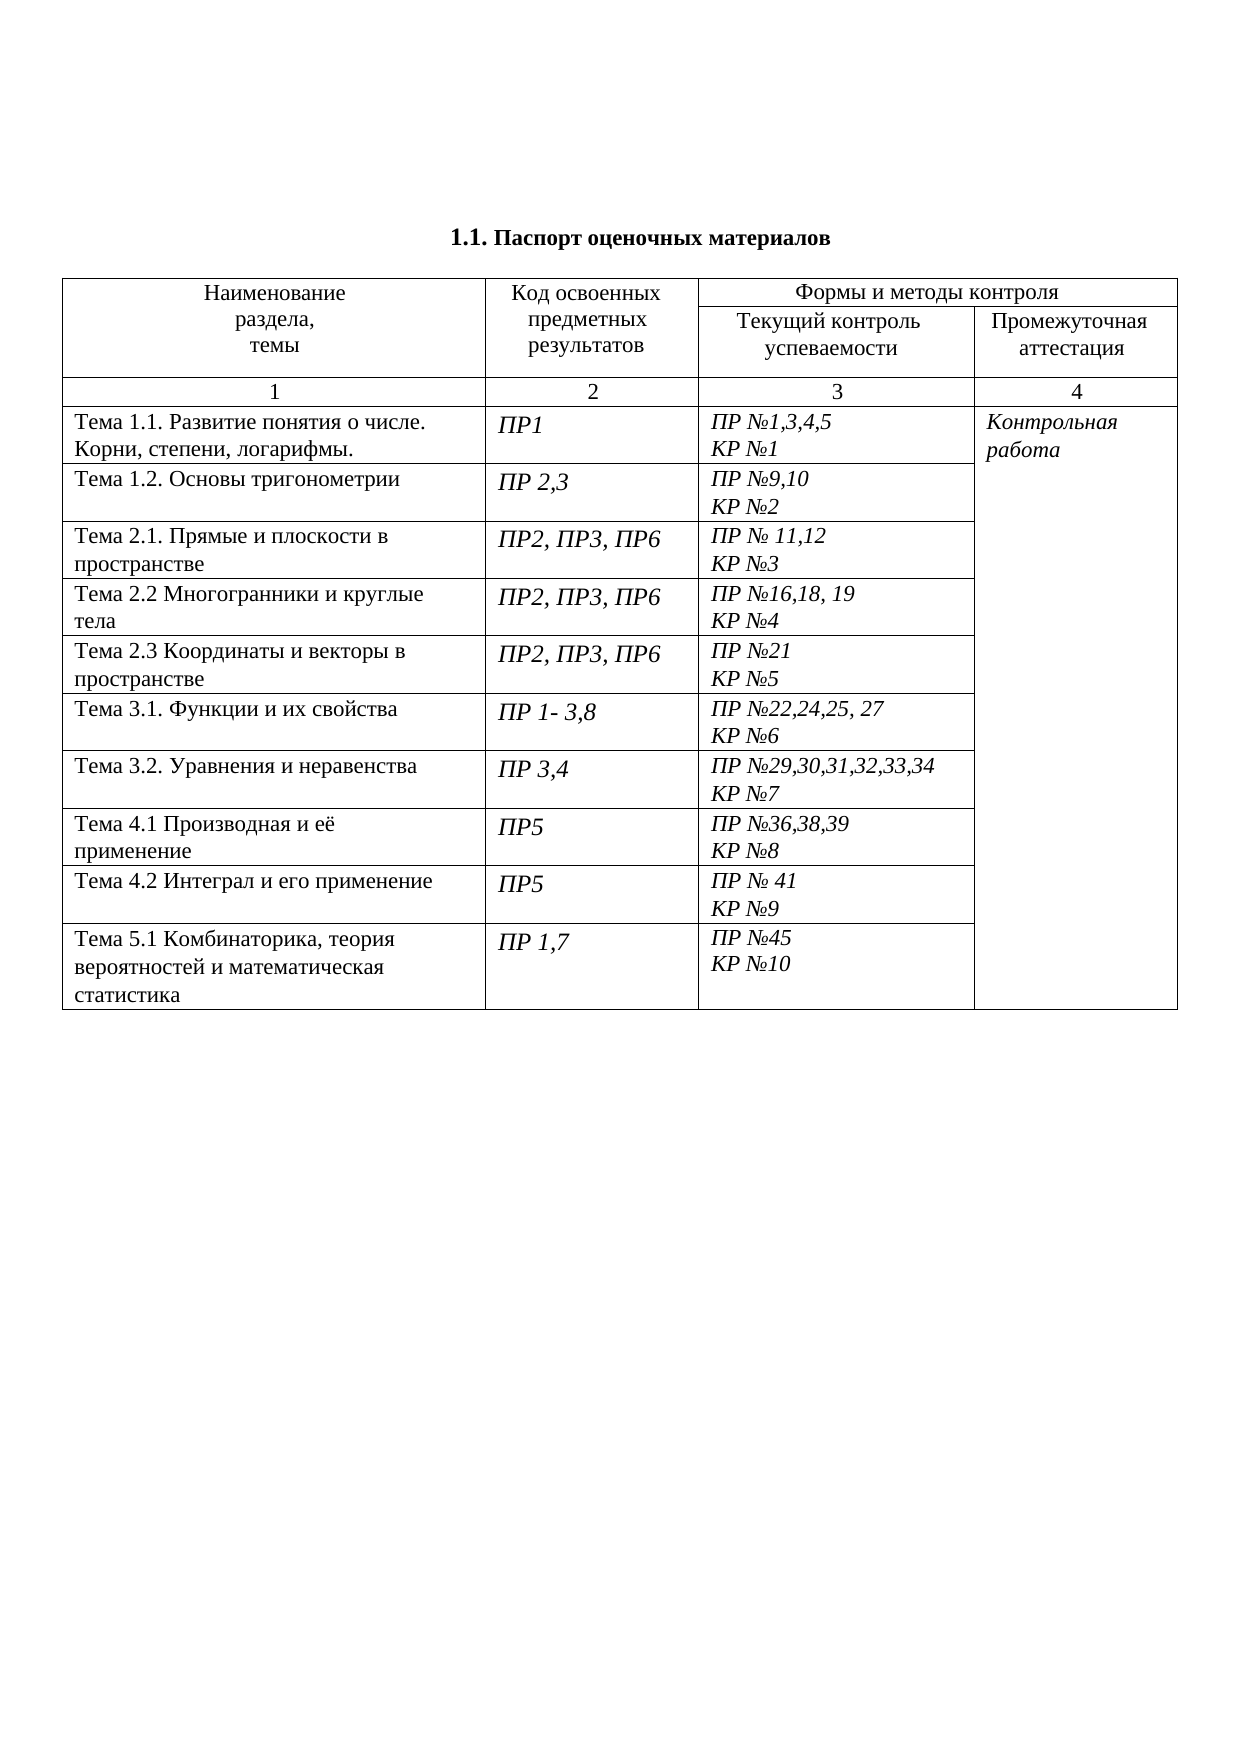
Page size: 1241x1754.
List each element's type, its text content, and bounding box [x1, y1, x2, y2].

table_cell ПР 1- 3,8 [486, 694, 698, 750]
table_cell Тема 4.1 Производная и её применение [63, 809, 485, 865]
table_cell ПР2, ПР3, ПР6 [486, 636, 698, 693]
table_cell ПР 2,3 [486, 464, 698, 521]
table_cell ПР №45 КР №10 [699, 924, 974, 1009]
table_cell Тема 2.3 Координаты и векторы в пространстве [63, 636, 485, 693]
table_cell Тема 2.1. Прямые и плоскости в пространстве [63, 522, 485, 578]
table_cell Промежуточная аттестация [975, 307, 1177, 377]
table_cell Тема 3.1. Функции и их свойства [63, 694, 485, 750]
table_cell ПР № 11,12 КР №3 [699, 522, 974, 578]
table_cell ПР5 [486, 866, 698, 923]
table_cell ПР №22,24,25, 27 КР №6 [699, 694, 974, 750]
list Паспорт оценочных материалов [74, 222, 1207, 251]
table_header Формы и методы контроля [699, 279, 1177, 306]
table_cell Тема 1.2. Основы тригонометрии [63, 464, 485, 521]
table_cell ПР № 41 КР №9 [699, 866, 974, 923]
table_cell ПР 3,4 [486, 751, 698, 808]
table_cell ПР №1,3,4,5 КР №1 [699, 407, 974, 463]
table_header Код освоенных предметных результатов [486, 279, 698, 377]
table_cell Контрольная работа [975, 407, 1177, 1009]
table_cell Тема 3.2. Уравнения и неравенства [63, 751, 485, 808]
table_cell Текущий контроль успеваемости [699, 307, 974, 377]
table_cell ПР1 [486, 407, 698, 463]
table_cell 1 [63, 378, 485, 406]
table_cell ПР №36,38,39 КР №8 [699, 809, 974, 865]
table_cell 2 [486, 378, 698, 406]
table_cell ПР 1,7 [486, 924, 698, 1009]
table_cell ПР2, ПР3, ПР6 [486, 522, 698, 578]
table_cell ПР №29,30,31,32,33,34 КР №7 [699, 751, 974, 808]
table_cell ПР №16,18, 19 КР №4 [699, 579, 974, 635]
table_cell ПР5 [486, 809, 698, 865]
table_cell ПР №21 КР №5 [699, 636, 974, 693]
table_cell Тема 1.1. Развитие понятия о числе. Корни, степени, логарифмы. [63, 407, 485, 463]
table_cell Тема 2.2 Многогранники и круглые тела [63, 579, 485, 635]
table_cell 3 [699, 378, 974, 406]
table_header Наименование раздела, темы [63, 279, 485, 377]
table_cell Тема 5.1 Комбинаторика, теория вероятностей и математическая статистика [63, 924, 485, 1009]
table_cell ПР №9,10 КР №2 [699, 464, 974, 521]
table_cell ПР2, ПР3, ПР6 [486, 579, 698, 635]
table_cell 4 [975, 378, 1177, 406]
table_cell Тема 4.2 Интеграл и его применение [63, 866, 485, 923]
